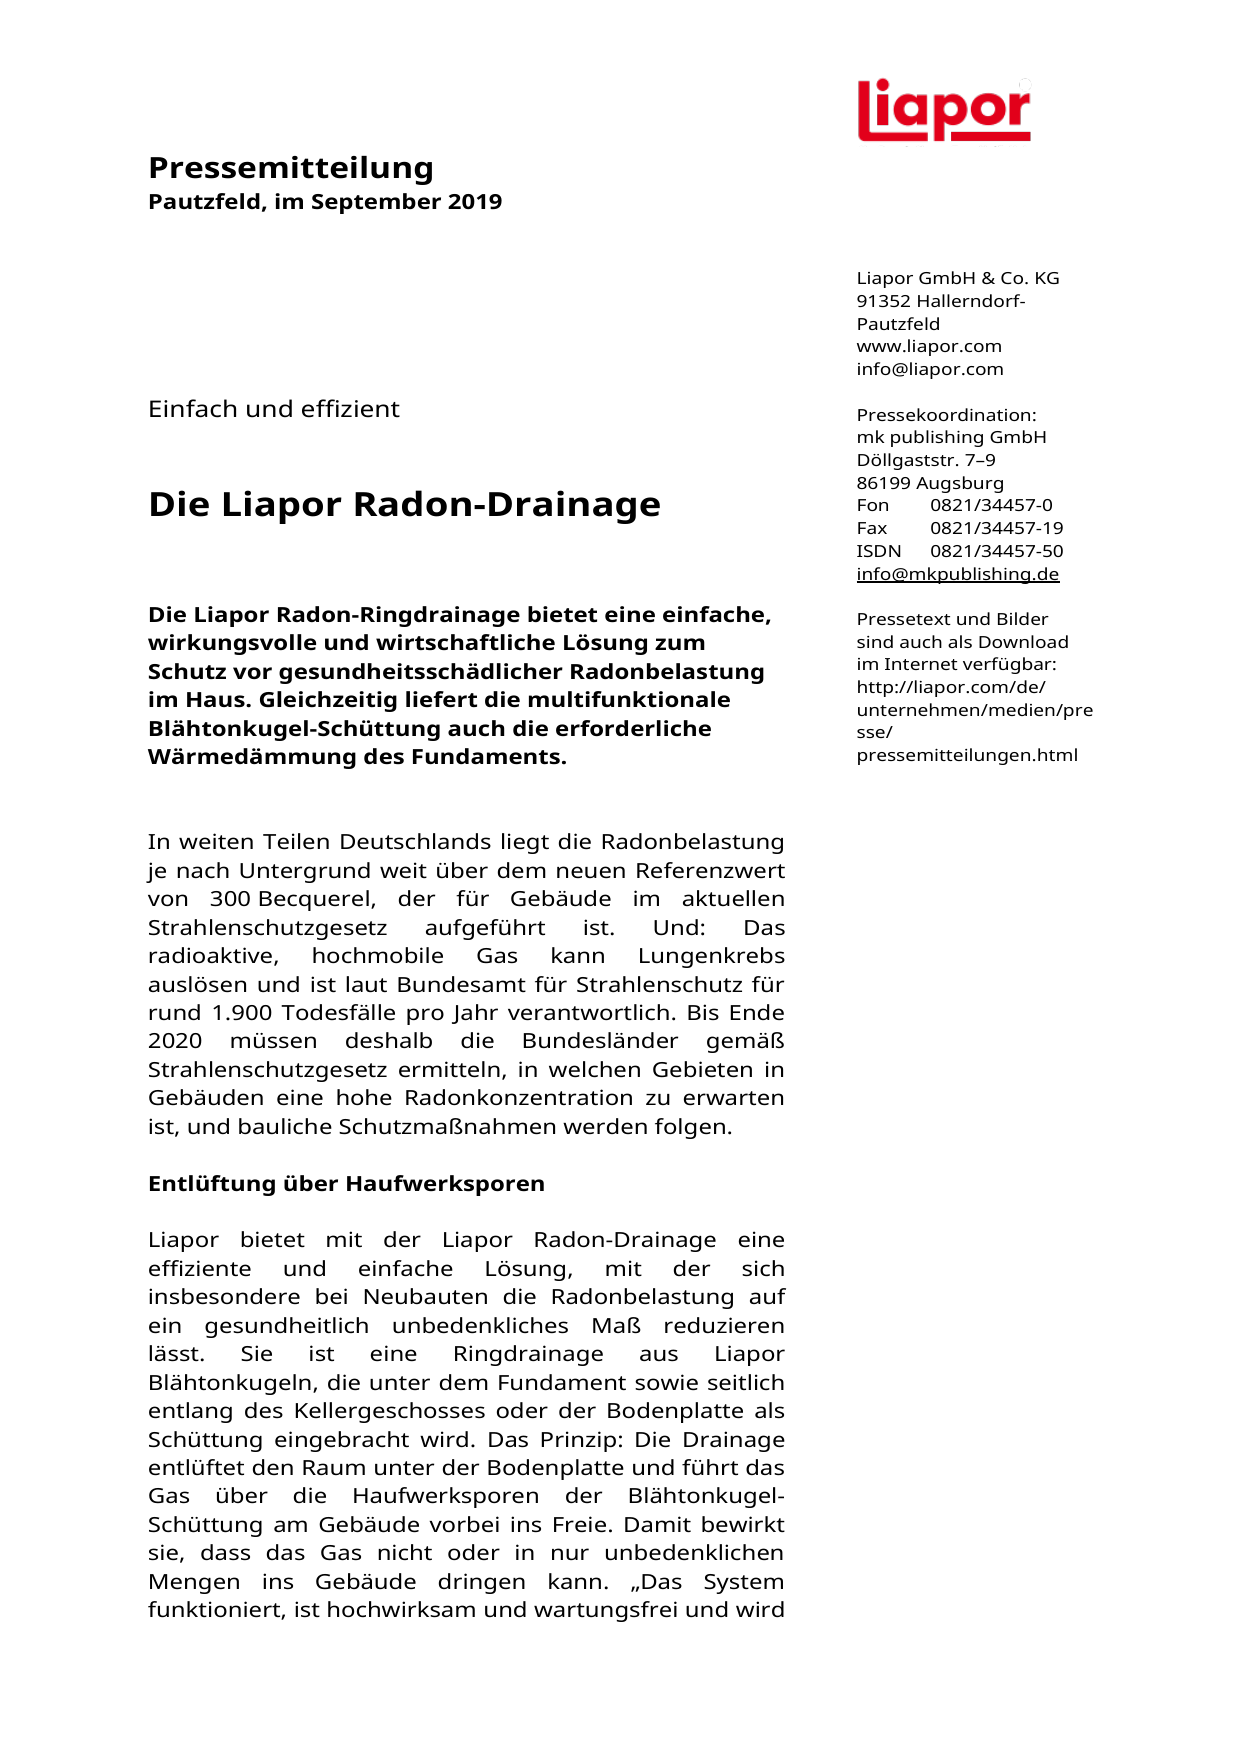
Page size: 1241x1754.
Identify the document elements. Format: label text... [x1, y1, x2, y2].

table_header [136, 244, 845, 1624]
text Pautzfeld, im September 2019 [148, 187, 1093, 216]
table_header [845, 244, 1107, 1624]
text Pressemitteilung [148, 148, 1093, 187]
